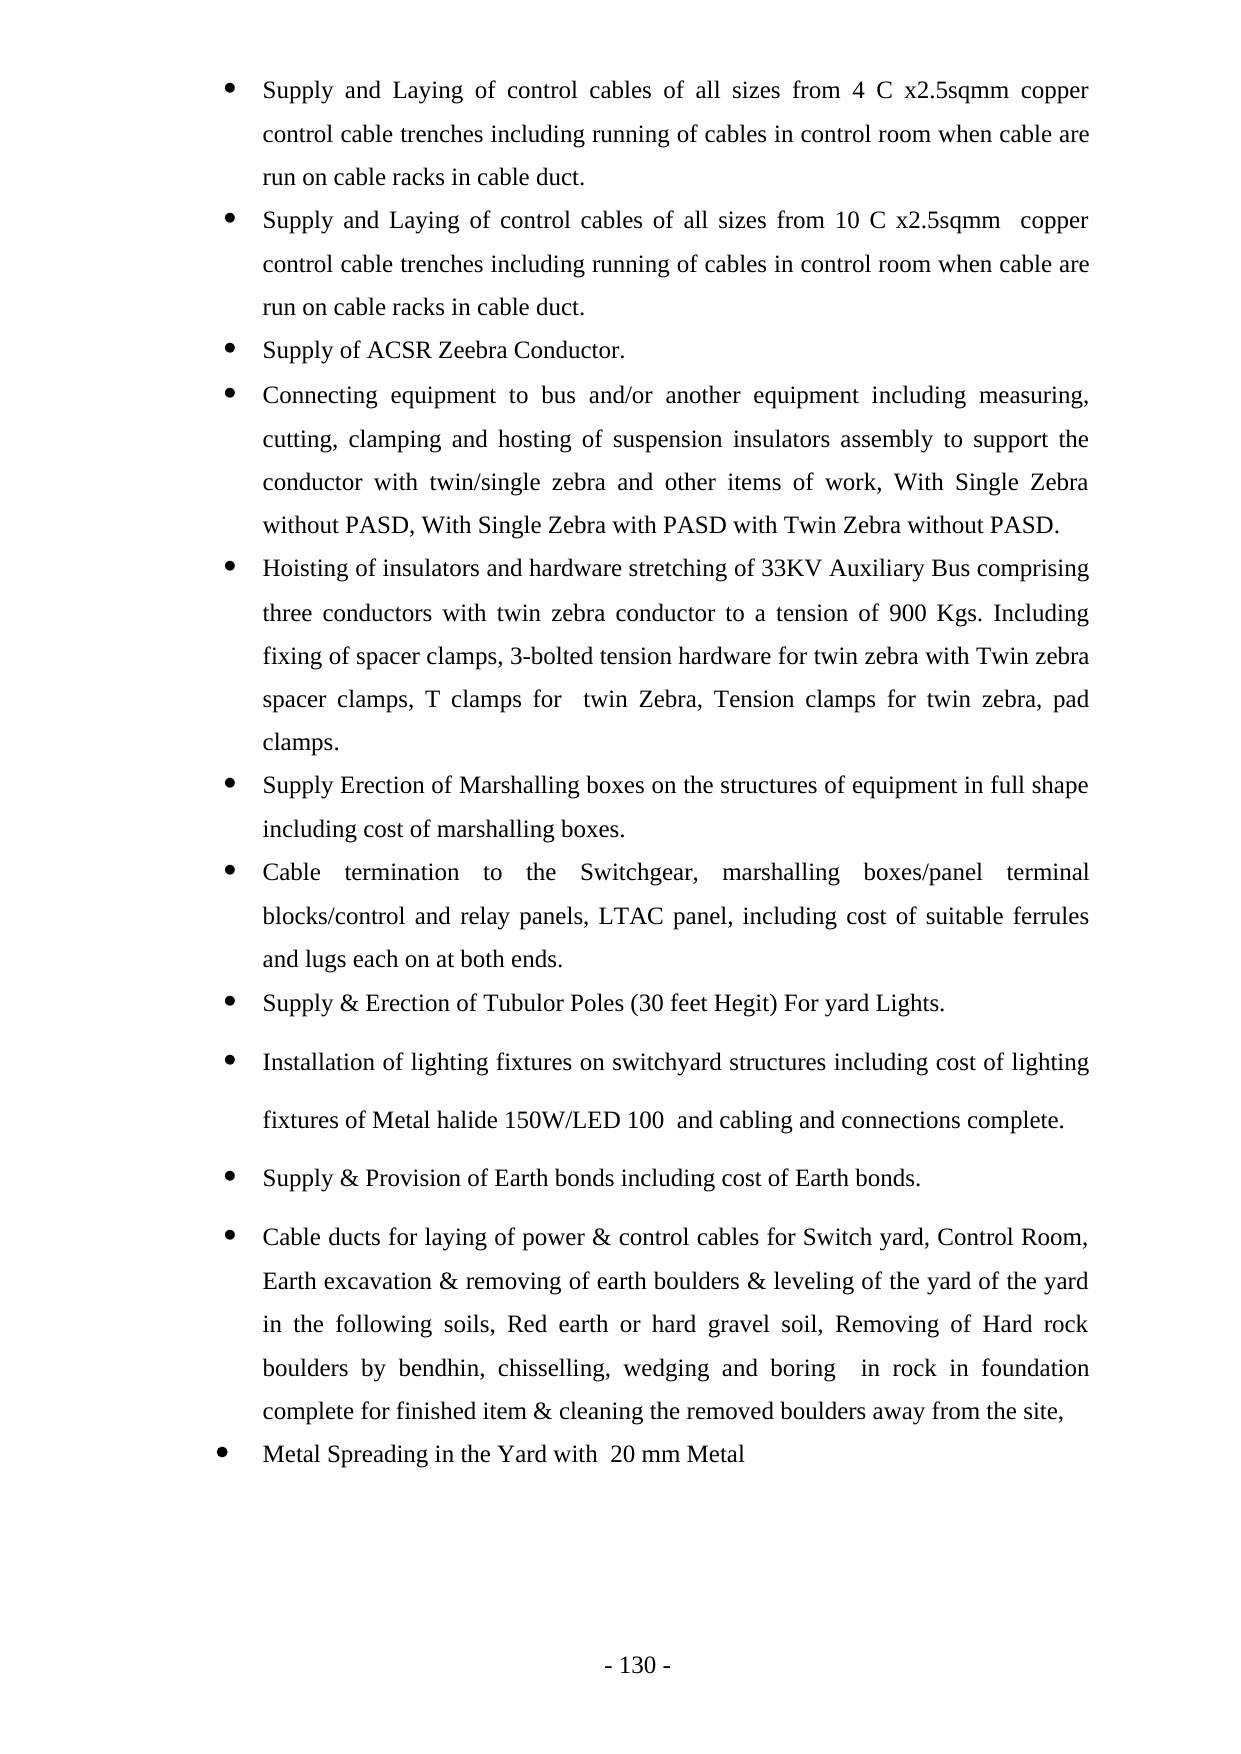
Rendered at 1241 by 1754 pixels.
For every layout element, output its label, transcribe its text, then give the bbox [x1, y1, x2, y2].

list Connecting equipment to bus and/or another equipment including measuring, cutting, clamping and hosting of suspension insulators assembly to support the conductor with twin/single zebra and other items of work, With Single Zebra without PASD, With Single Zebra with PASD with Twin Zebra without PASD. [225, 380, 1090, 539]
list Metal Spreading in the Yard with 20 mm Metal [187, 1439, 1090, 1468]
list Cable ducts for laying of power & control cables for Switch yard, Control Room, Earth excavation & removing of earth boulders & leveling of the yard of the yard in the following soils, Red earth or hard gravel soil, Removing of Hard rock boulders by bendhin, chisselling, wedging and boring in rock in foundation complete for finished item & cleaning the removed boulders away from the site, [225, 1222, 1090, 1424]
list Supply Erection of Marshalling boxes on the structures of equipment in full shape including cost of marshalling boxes. [225, 770, 1090, 843]
list Supply and Laying of control cables of all sizes from 10 C x2.5sqmm copper control cable trenches including running of cables in control room when cable are run on cable racks in cable duct. [225, 205, 1090, 321]
list Installation of lighting fixtures on switchyard structures including cost of lighting fixtures of Metal halide 150W/LED 100 and cabling and connections complete. [225, 1047, 1090, 1134]
list Supply of ACSR Zeebra Conductor. [225, 336, 1090, 365]
list Supply and Laying of control cables of all sizes from 4 C x2.5sqmm copper control cable trenches including running of cables in control room when cable are run on cable racks in cable duct. [225, 75, 1090, 191]
list Hoisting of insulators and hardware stretching of 33KV Auxiliary Bus comprising three conductors with twin zebra conductor to a tension of 900 Kgs. Including fixing of spacer clamps, 3-bolted tension hardware for twin zebra with Twin zebra spacer clamps, T clamps for twin Zebra, Tension clamps for twin zebra, pad clamps. [225, 553, 1090, 756]
list Cable termination to the Switchgear, marshalling boxes/panel terminal blocks/control and relay panels, LTAC panel, including cost of suitable ferrules and lugs each on at both ends. [225, 857, 1090, 973]
list Supply & Provision of Earth bonds including cost of Earth bonds. [225, 1163, 1090, 1193]
list Supply & Erection of Tubulor Poles (30 feet Hegit) For yard Lights. [225, 988, 1090, 1017]
